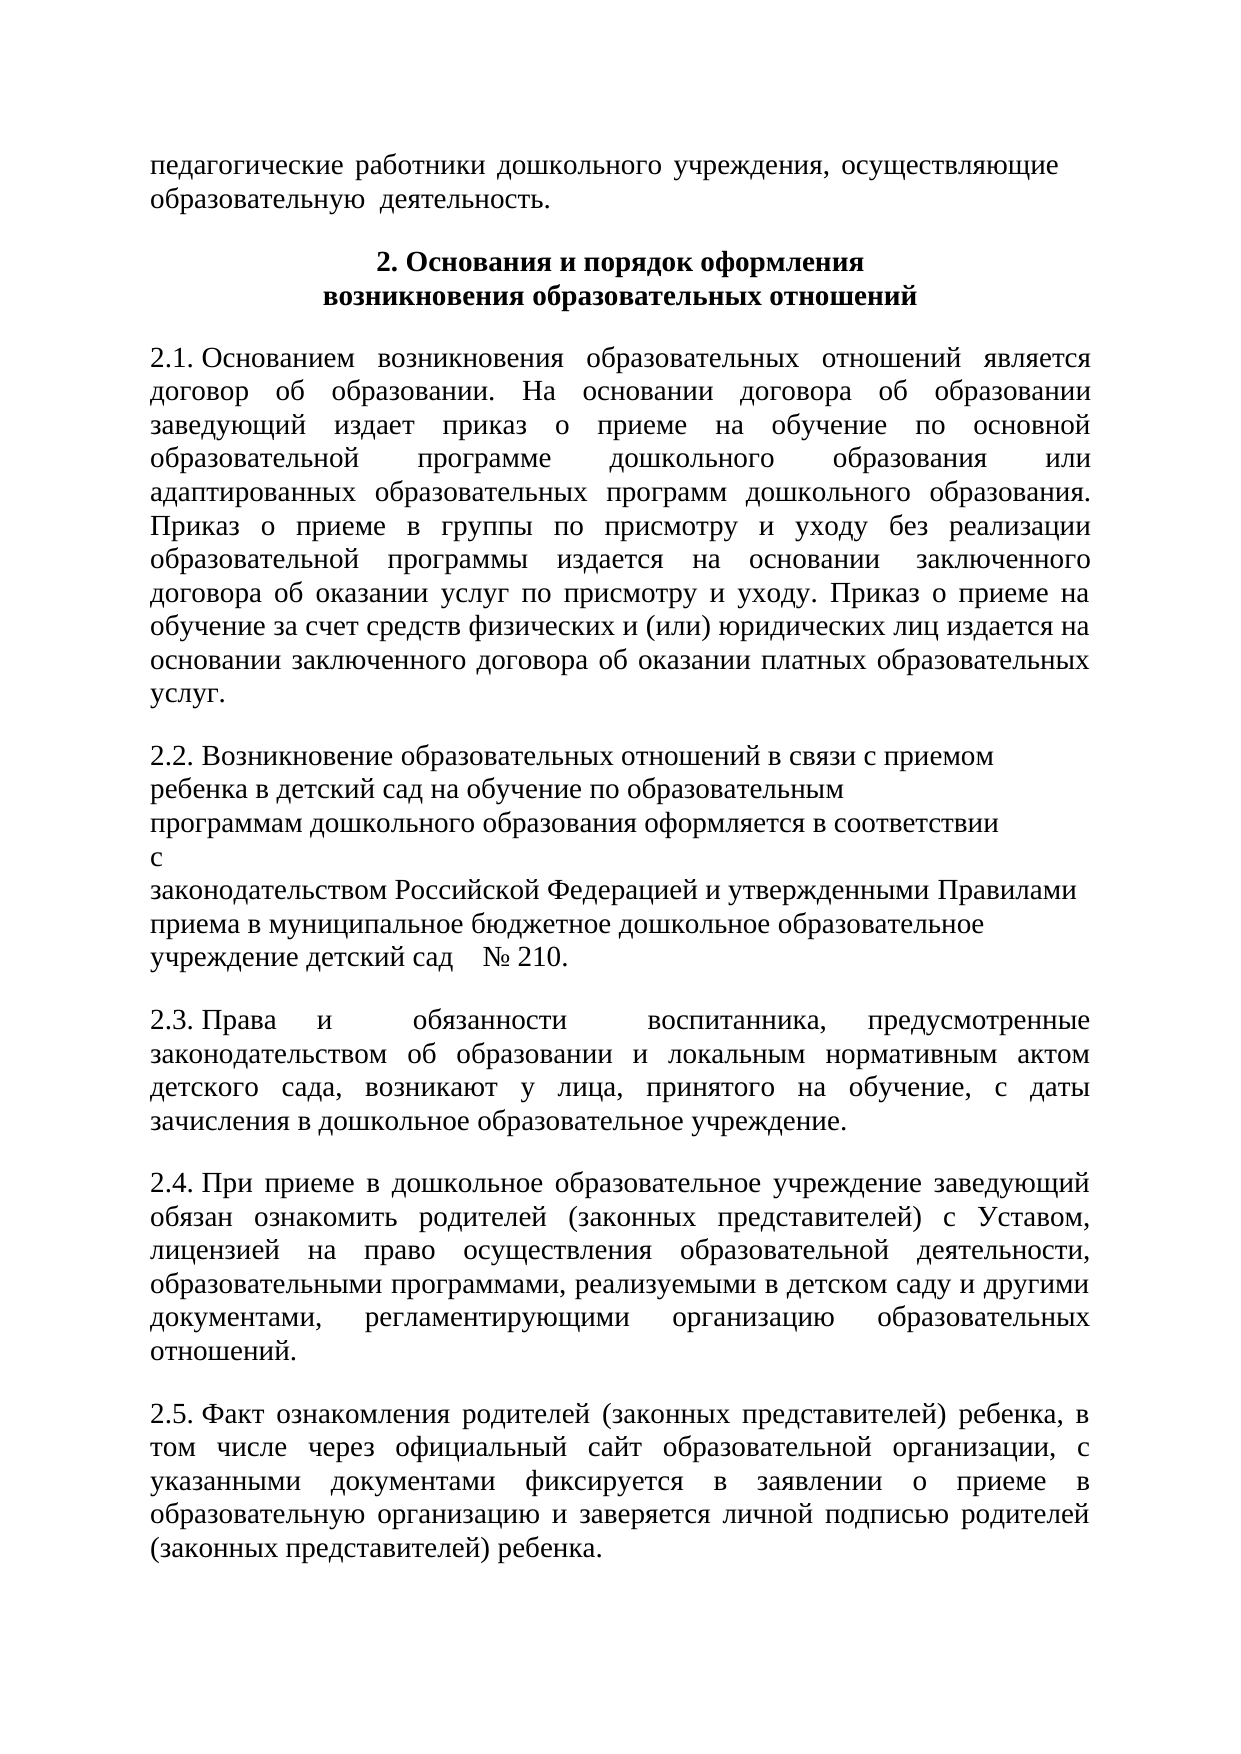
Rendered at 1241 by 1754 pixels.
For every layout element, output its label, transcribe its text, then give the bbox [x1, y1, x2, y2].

list Факт ознакомления родителей (законных представителей) ребенка, в том числе через официальный сайт образовательной организации, с указанными документами фиксируется в заявлении о приеме в образовательную организацию и заверяется личной подписью родителей (законных представителей) ребенка. [150, 1396, 1090, 1564]
text учреждение детский сад № 210. [150, 939, 1103, 973]
subtitle Основания и порядок оформления возникновения образовательных отношений [323, 244, 917, 311]
text законодательством Российской Федерацией и утвержденными Правилами приема в муниципальное бюджетное дошкольное образовательное [150, 872, 1088, 939]
list Возникновение образовательных отношений в связи с приемом ребенка в детский сад на обучение по образовательным программам дошкольного образования оформляется в соответствии с [150, 738, 1004, 872]
list При приеме в дошкольное образовательное учреждение заведующий обязан ознакомить родителей (законных представителей) с Уставом, лицензией на право осуществления образовательной деятельности, образовательными программами, реализуемыми в детском саду и другими документами, регламентирующими организацию образовательных отношений. [150, 1165, 1090, 1367]
list Основанием возникновения образовательных отношений является договор об образовании. На основании договора об образовании заведующий издает приказ о приеме на обучение по основной образовательной программе дошкольного образования или адаптированных образовательных программ дошкольного образования. Приказ о приеме в группы по присмотру и уходу без реализации образовательной программы издается на основании заключенного договора об оказании услуг по присмотру и уходу. Приказ о приеме на обучение за счет средств физических и (или) юридических лиц издается на основании заключенного договора об оказании платных образовательных услуг. [150, 340, 1091, 709]
list Права и обязанности воспитанника, предусмотренные законодательством об образовании и локальным нормативным актом детского сада, возникают у лица, принятого на обучение, с даты зачисления в дошкольное образовательное учреждение. [150, 1002, 1090, 1136]
text педагогические работники дошкольного учреждения, осуществляющие образовательную деятельность. [150, 147, 1080, 214]
